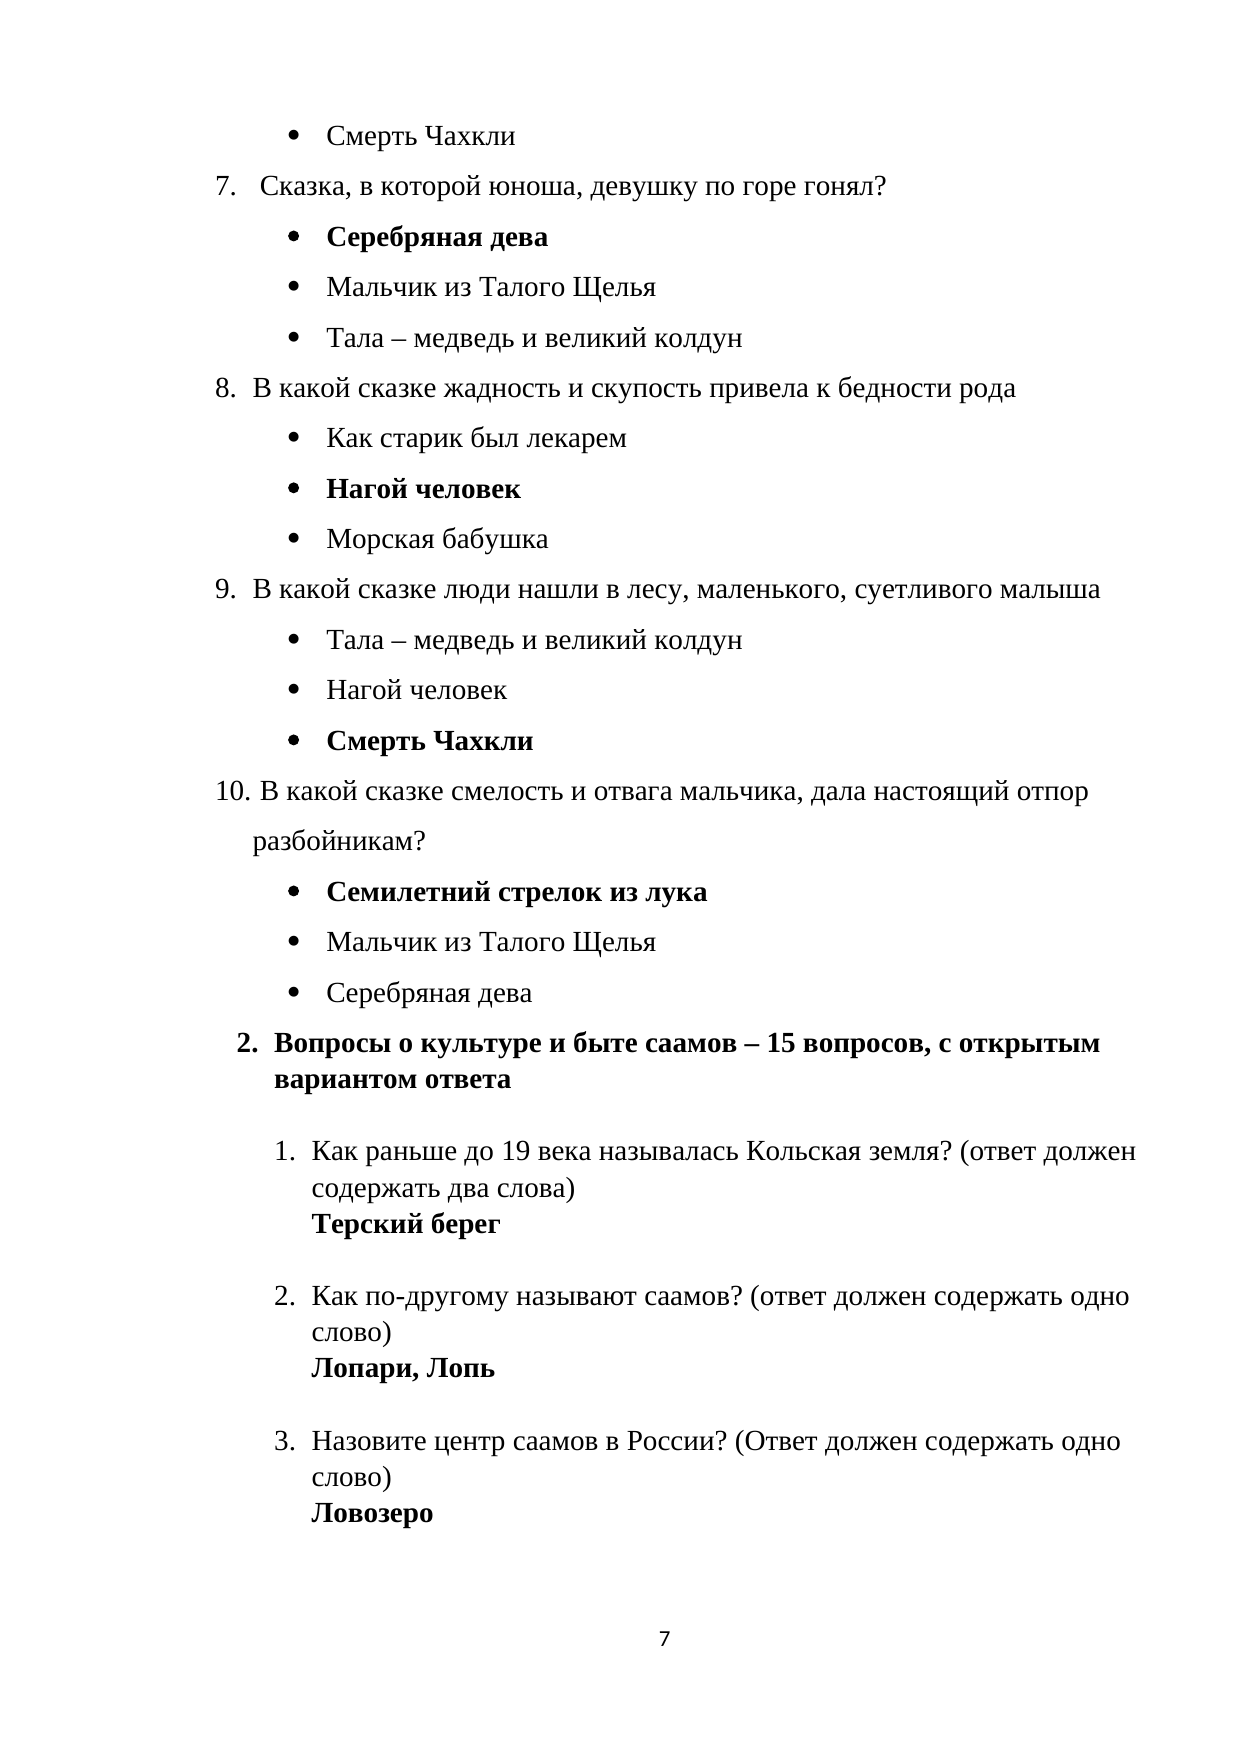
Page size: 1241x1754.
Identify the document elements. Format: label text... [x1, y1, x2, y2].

list Смерть Чахкли [288, 723, 1152, 756]
list В какой сказке люди нашли в лесу, маленького, суетливого малыша [215, 572, 1152, 605]
list Нагой человек [288, 471, 1152, 504]
list Семилетний стрелок из лука [288, 874, 1152, 907]
list Серебряная дева [288, 975, 1152, 1008]
list Как старик был лекарем [288, 420, 1152, 454]
list Мальчик из Талого Щелья [288, 269, 1152, 303]
list Терский берег [311, 1206, 1152, 1239]
list Лопари, Лопь [311, 1350, 1152, 1384]
list Как раньше до 19 века называлась Кольская земля? (ответ должен содержать два слова) [274, 1133, 1152, 1203]
list Мальчик из Талого Щелья [288, 924, 1152, 958]
list Нагой человек [288, 672, 1152, 706]
list В какой сказке жадность и скупость привела к бедности рода [215, 370, 1152, 404]
list Вопросы о культуре и быте саамов – 15 вопросов, с открытым вариантом ответа [236, 1025, 1152, 1095]
list Морская бабушка [288, 521, 1152, 555]
list В какой сказке смелость и отвага мальчика, дала настоящий отпор разбойникам? [215, 773, 1152, 857]
list Смерть Чахкли [288, 118, 1152, 152]
list Тала – медведь и великий колдун [288, 320, 1152, 353]
list Серебряная дева [288, 219, 1152, 252]
list Как по-другому называют саамов? (ответ должен содержать одно слово) [274, 1278, 1152, 1348]
list Тала – медведь и великий колдун [288, 622, 1152, 656]
list Ловозеро [274, 1495, 1152, 1528]
list Сказка, в которой юноша, девушку по горе гонял? [215, 168, 1152, 202]
list Назовите центр саамов в России? (Ответ должен содержать одно слово) [274, 1423, 1152, 1492]
